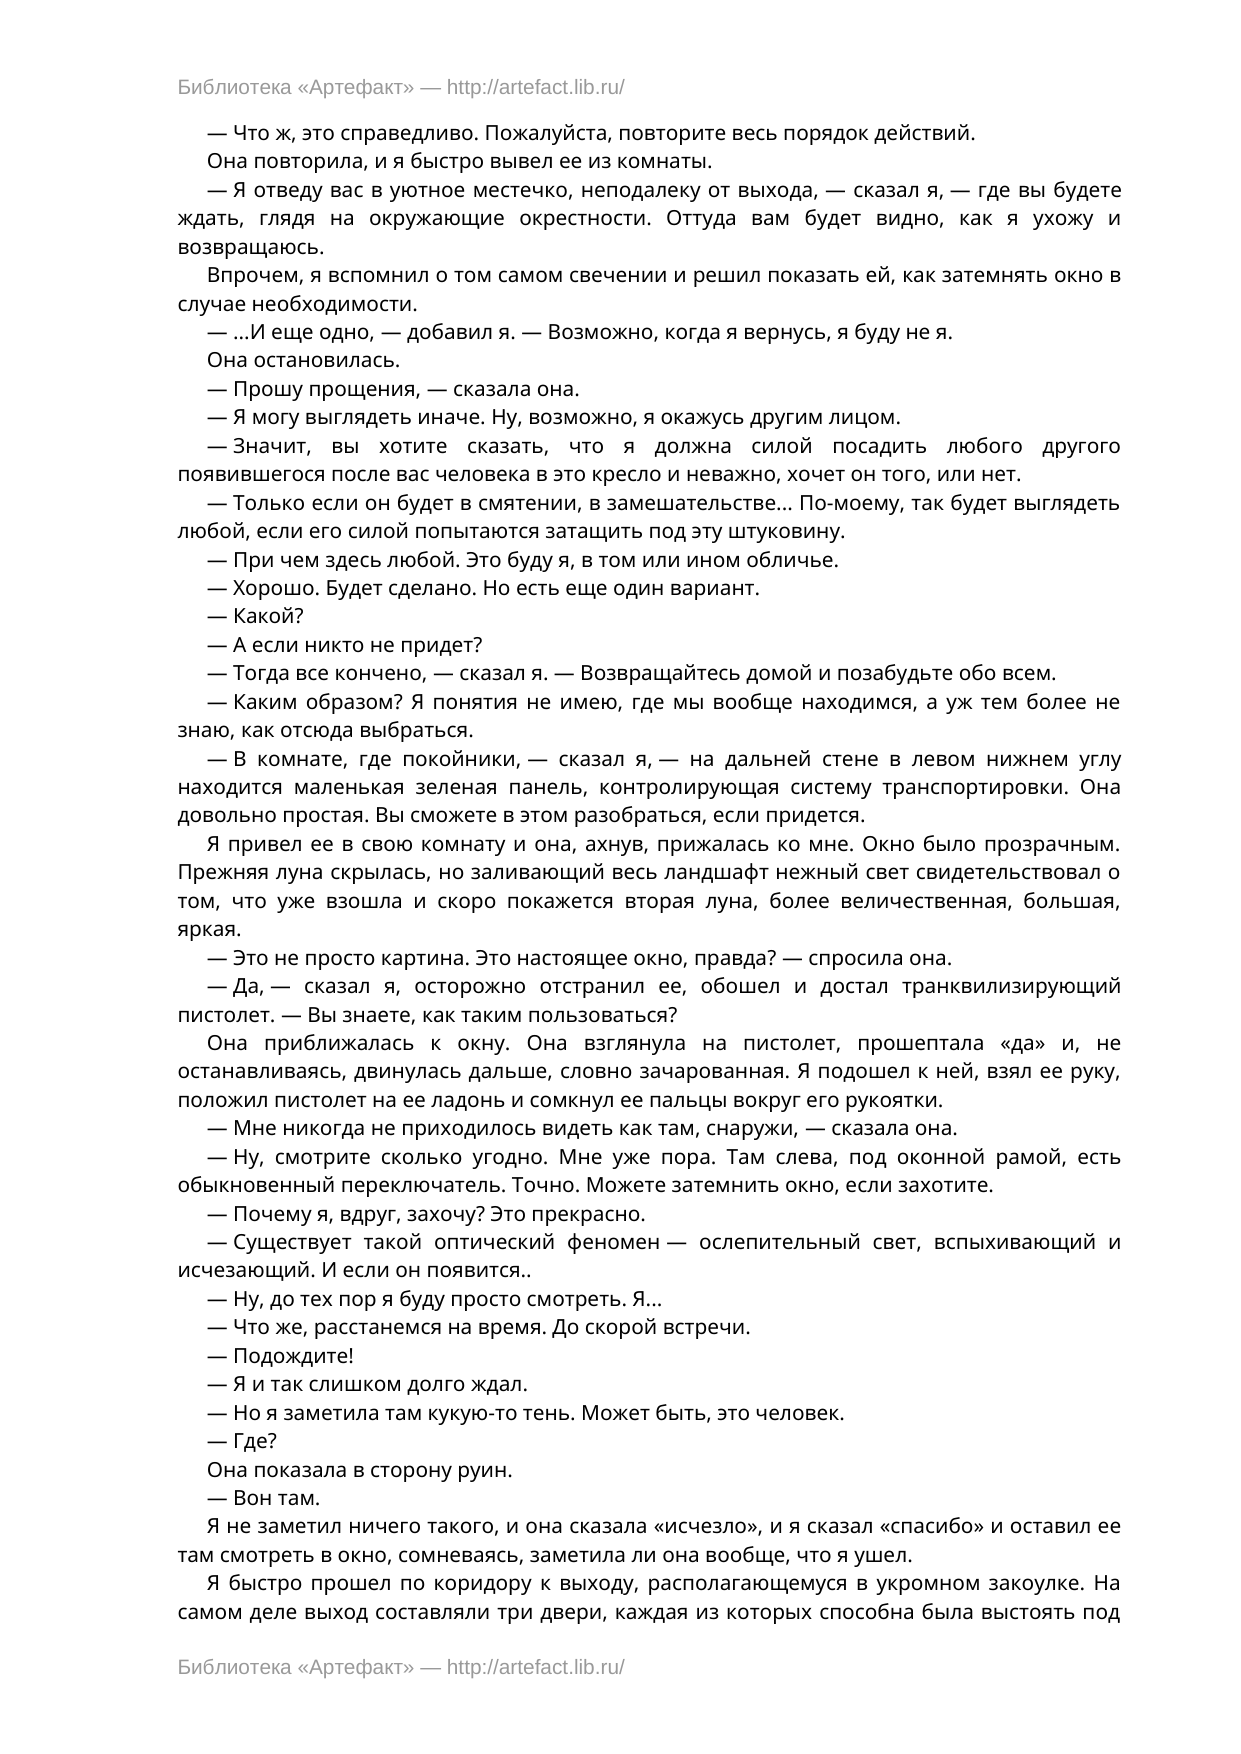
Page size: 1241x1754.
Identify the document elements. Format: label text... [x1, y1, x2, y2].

text — Что ж, это справедливо. Пожалуйста, повторите весь порядок действий. [177, 118, 1122, 147]
text — Ну, до тех пор я буду просто смотреть. Я... [177, 1284, 1122, 1312]
text — Я и так слишком долго ждал. [177, 1369, 1122, 1398]
text — Ну, смотрите сколько угодно. Мне уже пора. Там слева, под оконной рамой, есть обыкновенный переключатель. Точно. Можете затемнить окно, если захотите. [177, 1142, 1122, 1199]
text — А если никто не придет? [177, 630, 1122, 658]
text — Подождите! [177, 1341, 1122, 1369]
text — Это не просто картина. Это настоящее окно, правда? — спросила она. [177, 943, 1122, 971]
text — Значит, вы хотите сказать, что я должна силой посадить любого другого появившегося после вас человека в это кресло и неважно, хочет он того, или нет. [177, 431, 1122, 488]
text Я привел ее в свою комнату и она, ахнув, прижалась ко мне. Окно было прозрачным. Прежняя луна скрылась, но заливающий весь ландшафт нежный свет свидетельствовал о том, что уже взошла и скоро покажется вторая луна, более величественная, большая, яркая. [177, 829, 1122, 943]
text — Тогда все кончено, — сказал я. — Возвращайтесь домой и позабудьте обо всем. [177, 658, 1122, 687]
text — Я отведу вас в уютное местечко, неподалеку от выхода, — сказал я, — где вы будете ждать, глядя на окружающие окрестности. Оттуда вам будет видно, как я ухожу и возвращаюсь. [177, 175, 1122, 260]
text — Прошу прощения, — сказала она. [177, 374, 1122, 402]
text — Мне никогда не приходилось видеть как там, снаружи, — сказала она. [177, 1113, 1122, 1142]
text Я не заметил ничего такого, и она сказала «исчезло», и я сказал «спасибо» и оставил ее там смотреть в окно, сомневаясь, заметила ли она вообще, что я ушел. [177, 1512, 1122, 1568]
text — ...И еще одно, — добавил я. — Возможно, когда я вернусь, я буду не я. [177, 317, 1122, 346]
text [177, 1568, 1122, 1625]
text — Хорошо. Будет сделано. Но есть еще один вариант. [177, 573, 1122, 602]
text — При чем здесь любой. Это буду я, в том или ином обличье. [177, 545, 1122, 573]
text — Существует такой оптический феномен — ослепительный свет, вспыхивающий и исчезающий. И если он появится.. [177, 1227, 1122, 1284]
text — Вон там. [177, 1483, 1122, 1512]
text — Но я заметила там кукую-то тень. Может быть, это человек. [177, 1398, 1122, 1426]
text — Да, — сказал я, осторожно отстранил ее, обошел и достал транквилизирующий пистолет. — Вы знаете, как таким пользоваться? [177, 971, 1122, 1028]
text Она показала в сторону руин. [177, 1455, 1122, 1483]
text — Что же, расстанемся на время. До скорой встречи. [177, 1312, 1122, 1341]
text — Где? [177, 1426, 1122, 1455]
text Впрочем, я вспомнил о том самом свечении и решил показать ей, как затемнять окно в случае необходимости. [177, 260, 1122, 317]
text — Только если он будет в смятении, в замешательстве... По-моему, так будет выглядеть любой, если его силой попытаются затащить под эту штуковину. [177, 488, 1122, 545]
text — Какой? [177, 602, 1122, 630]
text — Я могу выглядеть иначе. Ну, возможно, я окажусь другим лицом. [177, 402, 1122, 431]
text — В комнате, где покойники, — сказал я, — на дальней стене в левом нижнем углу находится маленькая зеленая панель, контролирующая систему транспортировки. Она довольно простая. Вы сможете в этом разобраться, если придется. [177, 744, 1122, 829]
text — Каким образом? Я понятия не имею, где мы вообще находимся, а уж тем более не знаю, как отсюда выбраться. [177, 687, 1122, 744]
text Она приближалась к окну. Она взглянула на пистолет, прошептала «да» и, не останавливаясь, двинулась дальше, словно зачарованная. Я подошел к ней, взял ее руку, положил пистолет на ее ладонь и сомкнул ее пальцы вокруг его рукоятки. [177, 1028, 1122, 1113]
text Она повторила, и я быстро вывел ее из комнаты. [177, 147, 1122, 175]
text Она остановилась. [177, 346, 1122, 374]
text — Почему я, вдруг, захочу? Это прекрасно. [177, 1199, 1122, 1227]
